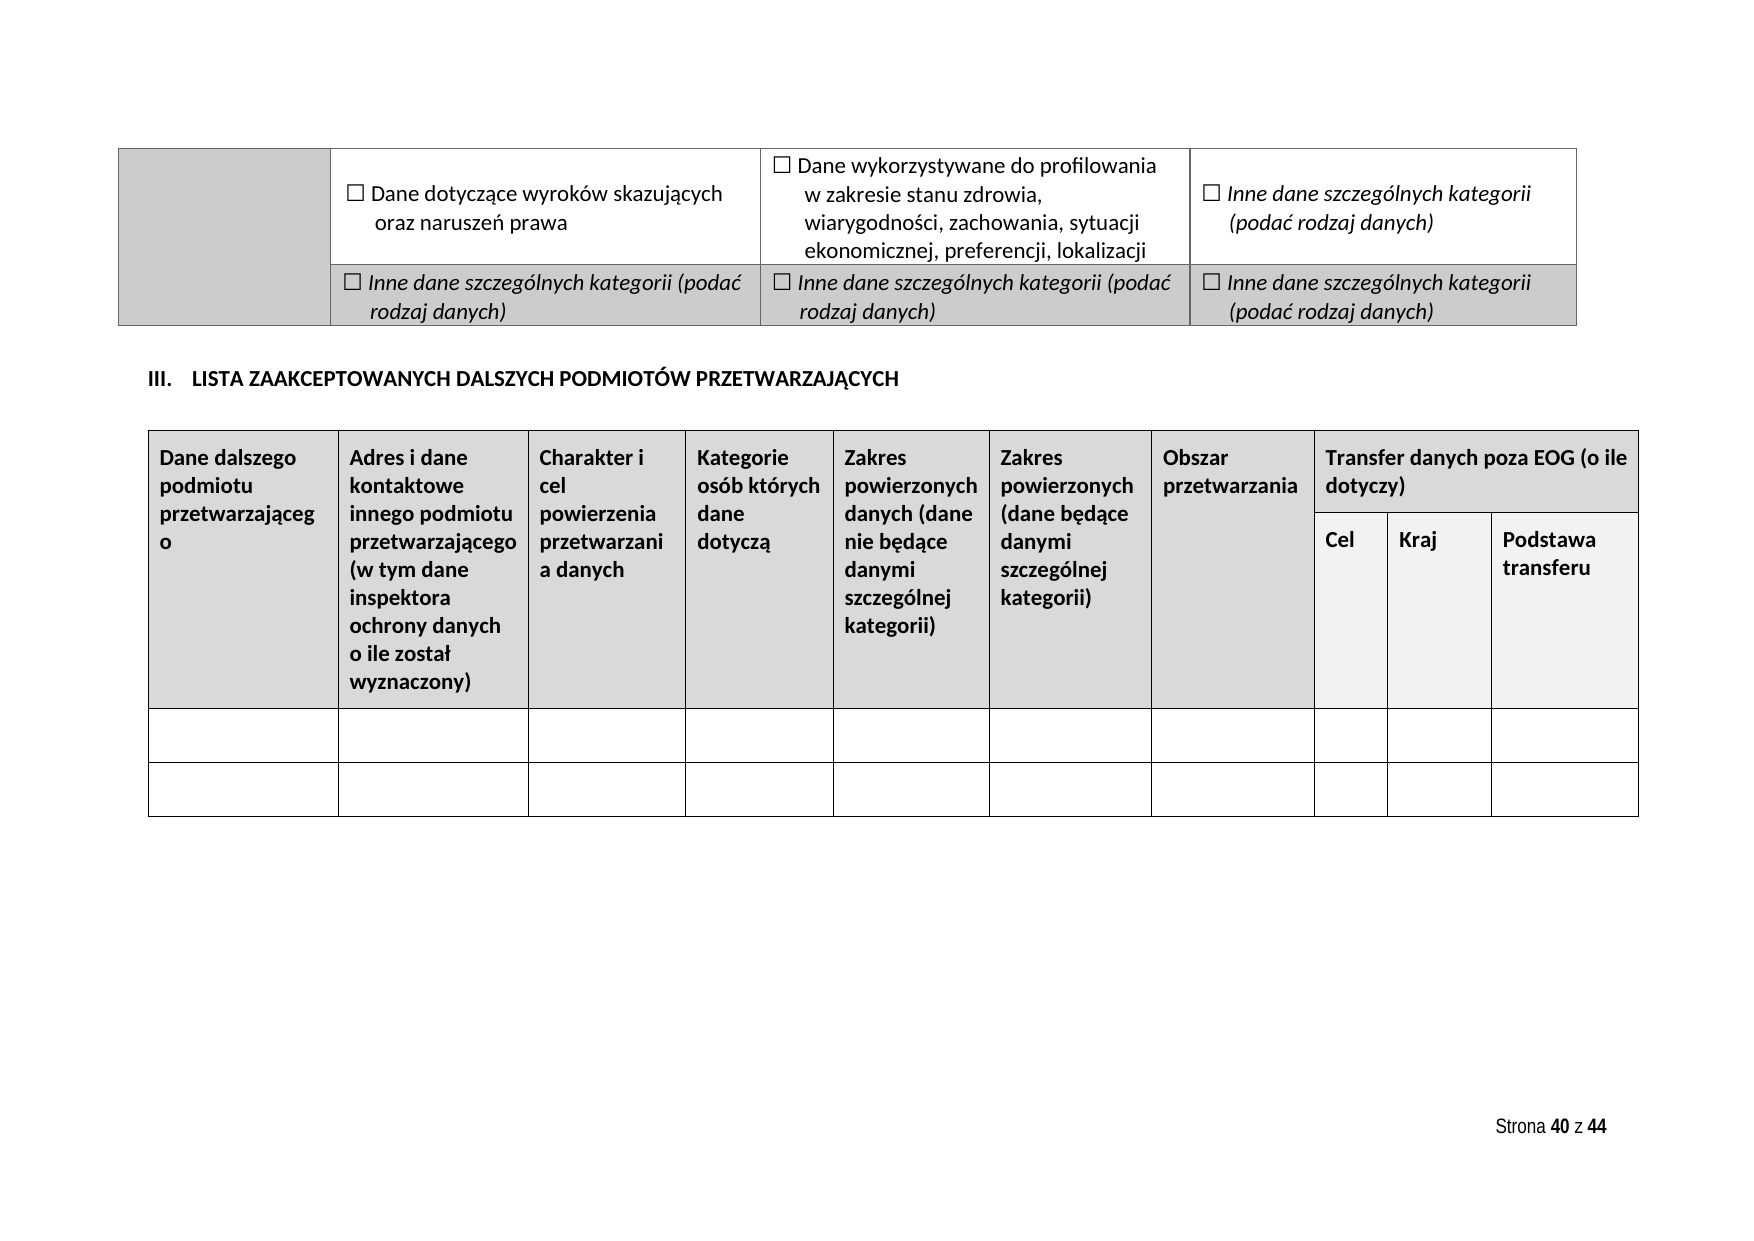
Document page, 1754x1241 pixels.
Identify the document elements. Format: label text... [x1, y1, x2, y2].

table_cell [686, 763, 833, 816]
table_cell Kraj [1388, 513, 1491, 708]
table_cell [1315, 763, 1387, 816]
table_cell [1492, 763, 1638, 816]
table_cell Inne dane szczególnych kategorii (podać rodzaj danych) [1191, 265, 1576, 325]
table_cell Cel [1315, 513, 1387, 708]
table_cell [686, 709, 833, 762]
table_cell [990, 709, 1151, 762]
table_header Charakter i cel powierzenia przetwarzania danych [529, 431, 685, 708]
table_cell [149, 763, 338, 816]
table_cell [1388, 763, 1491, 816]
table_header Adres i dane kontaktowe innego podmiotu przetwarzającego (w tym dane inspektora ochrony danych o ile został wyznaczony) [339, 431, 528, 708]
table_cell [529, 763, 685, 816]
table_cell [529, 709, 685, 762]
table_cell [1315, 709, 1387, 762]
table_cell [1492, 709, 1638, 762]
table_cell Podstawa transferu [1492, 513, 1638, 708]
table_cell [834, 709, 989, 762]
table_header Zakres powierzonych (dane będące danymi szczególnej kategorii) [990, 431, 1151, 708]
table_cell Inne dane szczególnych kategorii (podać rodzaj danych) [761, 265, 1189, 325]
table_cell Dane wykorzystywane do profilowania w zakresie stanu zdrowia, wiarygodności, zachowania, sytuacji ekonomicznej, preferencji, lokalizacji [761, 149, 1189, 264]
table_cell Dane dotyczące wyroków skazujących oraz naruszeń prawa [331, 149, 760, 264]
table_cell [1152, 709, 1314, 762]
table_cell [1388, 709, 1491, 762]
table_header Zakres powierzonych danych (dane nie będące danymi szczególnej kategorii) [834, 431, 989, 708]
table_header Kategorie osób których dane dotyczą [686, 431, 833, 708]
table_cell [1152, 763, 1314, 816]
table_cell [339, 763, 528, 816]
table_cell Inne dane szczególnych kategorii (podać rodzaj danych) [331, 265, 760, 325]
table_header Obszar przetwarzania [1152, 431, 1314, 708]
table_cell [990, 763, 1151, 816]
table_cell [149, 709, 338, 762]
table_header Dane dalszego podmiotu przetwarzającego [149, 431, 338, 708]
table_cell [834, 763, 989, 816]
table_header Transfer danych poza EOG (o ile dotyczy) [1315, 431, 1638, 512]
list LISTA ZAAKCEPTOWANYCH DALSZYCH PODMIOTÓW PRZETWARZAJĄCYCH [148, 364, 1606, 392]
table_cell Inne dane szczególnych kategorii (podać rodzaj danych) [1191, 149, 1576, 264]
table_cell [339, 709, 528, 762]
